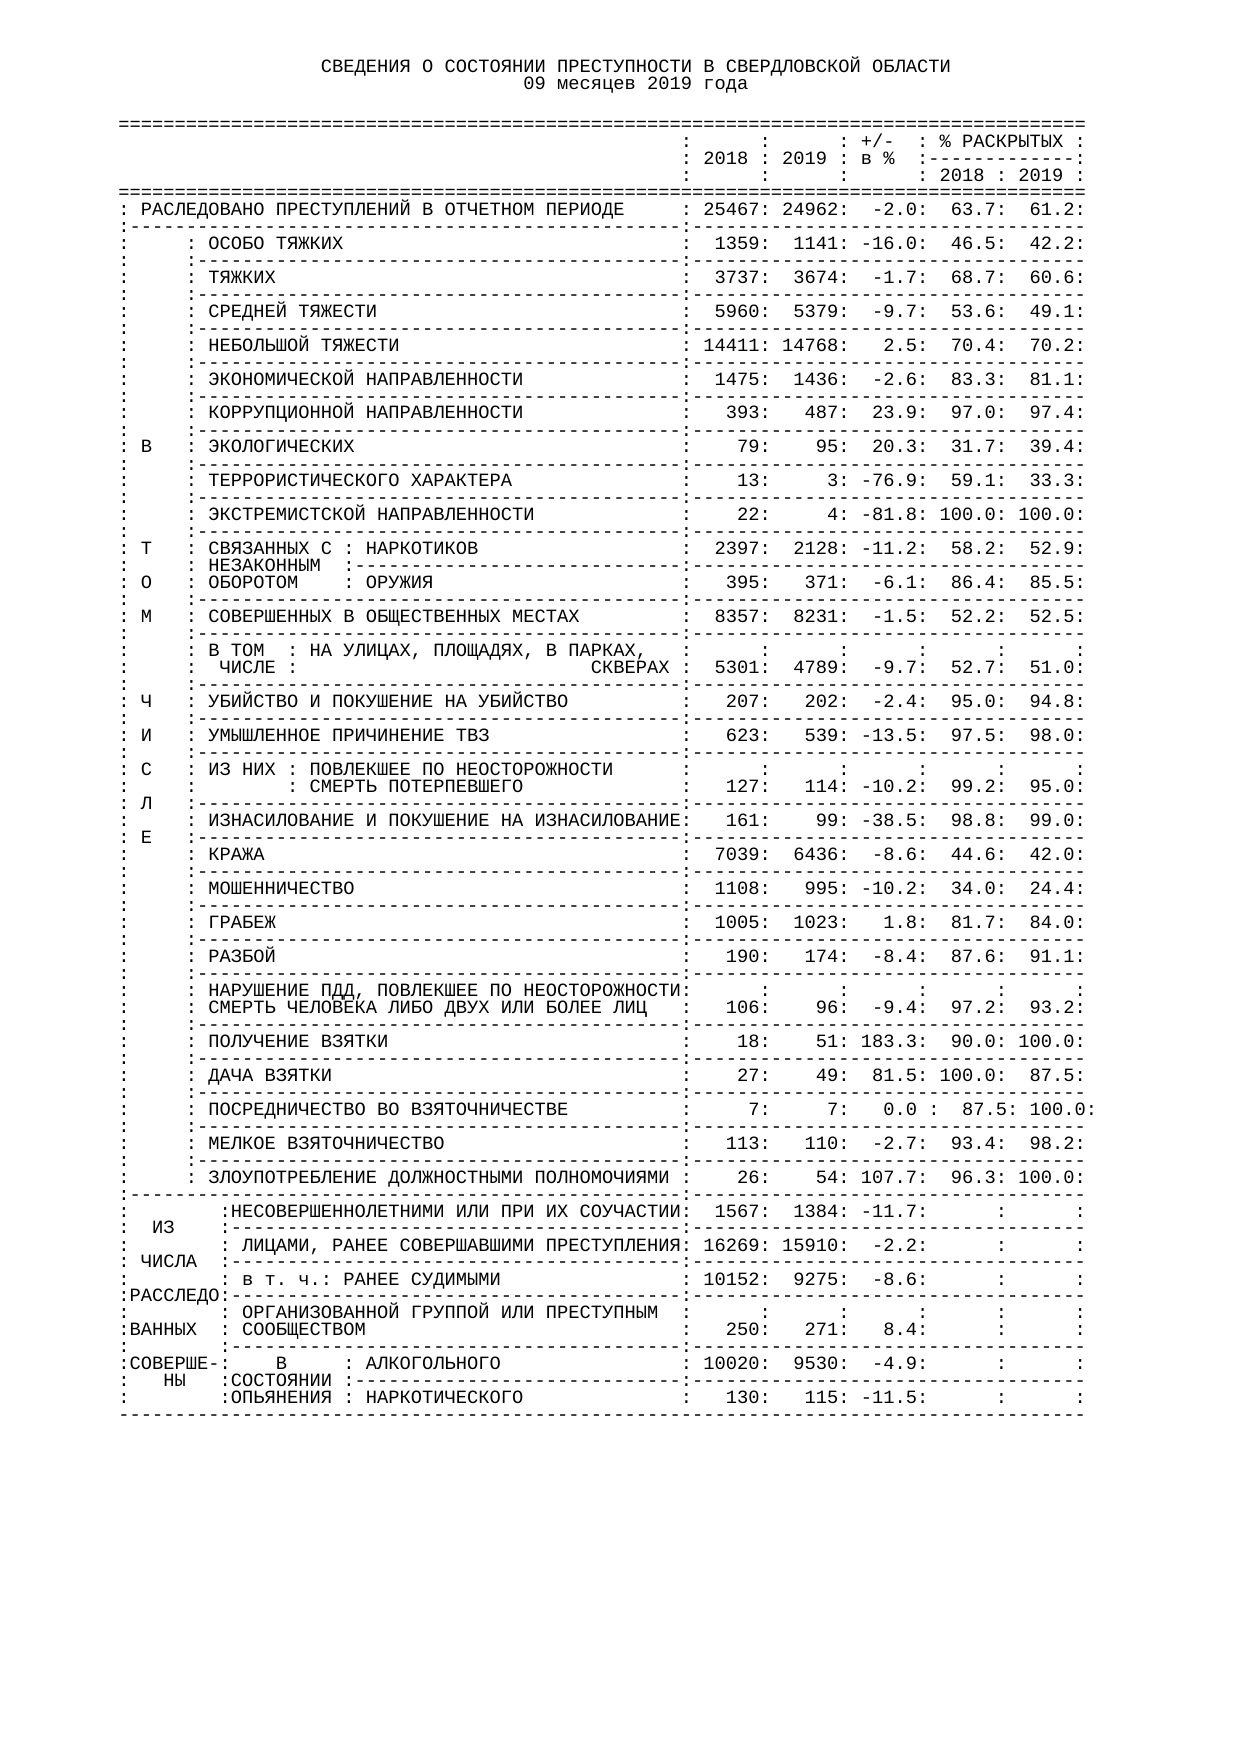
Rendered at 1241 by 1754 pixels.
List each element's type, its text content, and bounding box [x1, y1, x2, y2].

text ====================================================================================== [118, 185, 1240, 202]
text : : в т. ч.: РАНЕЕ СУДИМЫМИ : 10152: 9275: -8.6: : : [118, 1271, 1240, 1288]
text : :-------------------------------------------:----------------------------------- [118, 864, 1240, 881]
text : : ЭКОНОМИЧЕСКОЙ НАПРАВЛЕННОСТИ : 1475: 1436: -2.6: 83.3: 81.1: [118, 371, 1240, 388]
text СВЕДЕНИЯ О СОСТОЯНИИ ПРЕСТУПНОСТИ В СВЕРДЛОВСКОЙ ОБЛАСТИ [118, 59, 1240, 76]
text : : МОШЕННИЧЕСТВО : 1108: 995: -10.2: 34.0: 24.4: [118, 881, 1240, 898]
text : : ЧИСЛЕ : СКВЕРАХ : 5301: 4789: -9.7: 52.7: 51.0: [118, 660, 1240, 677]
text : 2018 : 2019 : в % :-------------: [118, 151, 1240, 168]
text : НЫ :СОСТОЯНИИ :-----------------------------:----------------------------------- [118, 1373, 1240, 1390]
text : ЧИСЛА :----------------------------------------:----------------------------------- [118, 1254, 1240, 1271]
text : : МЕЛКОЕ ВЗЯТОЧНИЧЕСТВО : 113: 110: -2.7: 93.4: 98.2: [118, 1136, 1240, 1152]
text -------------------------------------------------------------------------------------- [118, 1407, 1240, 1424]
text : С : ИЗ НИХ : ПОВЛЕКШЕЕ ПО НЕОСТОРОЖНОСТИ : : : : : : [118, 762, 1240, 779]
text : :-------------------------------------------:----------------------------------- [118, 932, 1240, 949]
text ====================================================================================== [118, 117, 1240, 134]
text : : РАЗБОЙ : 190: 174: -8.4: 87.6: 91.1: [118, 949, 1240, 966]
text : : ТЕРРОРИСТИЧЕСКОГО ХАРАКТЕРА : 13: 3: -76.9: 59.1: 33.3: [118, 473, 1240, 490]
text : :-------------------------------------------:----------------------------------- [118, 253, 1240, 269]
text : :-------------------------------------------:----------------------------------- [118, 321, 1240, 337]
text : :-------------------------------------------:----------------------------------- [118, 490, 1240, 507]
text : :-------------------------------------------:----------------------------------- [118, 1017, 1240, 1034]
text : :-------------------------------------------:----------------------------------- [118, 592, 1240, 609]
text : : НАРУШЕНИЕ ПДД, ПОВЛЕКШЕЕ ПО НЕОСТОРОЖНОСТИ: : : : : : [118, 983, 1240, 1000]
text : :-------------------------------------------:----------------------------------- [118, 456, 1240, 473]
text : О : ОБОРОТОМ : ОРУЖИЯ : 395: 371: -6.1: 86.4: 85.5: [118, 575, 1240, 592]
text : : ОСОБО ТЯЖКИХ : 1359: 1141: -16.0: 46.5: 42.2: [118, 236, 1240, 253]
text : :-------------------------------------------:----------------------------------- [118, 1084, 1240, 1102]
text : : НЕБОЛЬШОЙ ТЯЖЕСТИ : 14411: 14768: 2.5: 70.4: 70.2: [118, 337, 1240, 354]
text : :-------------------------------------------:----------------------------------- [118, 1118, 1240, 1136]
text : : СРЕДНЕЙ ТЯЖЕСТИ : 5960: 5379: -9.7: 53.6: 49.1: [118, 303, 1240, 321]
text : : НЕЗАКОННЫМ :-----------------------------:----------------------------------- [118, 558, 1240, 575]
text : : ЛИЦАМИ, РАНЕЕ СОВЕРШАВШИМИ ПРЕСТУПЛЕНИЯ: 16269: 15910: -2.2: : : [118, 1237, 1240, 1254]
text : : КОРРУПЦИОННОЙ НАПРАВЛЕННОСТИ : 393: 487: 23.9: 97.0: 97.4: [118, 405, 1240, 422]
text : : ЭКСТРЕМИСТСКОЙ НАПРАВЛЕННОСТИ : 22: 4: -81.8: 100.0: 100.0: [118, 507, 1240, 524]
text : : : +/- : % РАСКРЫТЫХ : [118, 134, 1240, 151]
text : : ДАЧА ВЗЯТКИ : 27: 49: 81.5: 100.0: 87.5: [118, 1068, 1240, 1084]
text : : ТЯЖКИХ : 3737: 3674: -1.7: 68.7: 60.6: [118, 269, 1240, 287]
text : : СМЕРТЬ ЧЕЛОВЕКА ЛИБО ДВУХ ИЛИ БОЛЕЕ ЛИЦ : 106: 96: -9.4: 97.2: 93.2: [118, 1000, 1240, 1017]
text : :НЕСОВЕРШЕННОЛЕТНИМИ ИЛИ ПРИ ИХ СОУЧАСТИИ: 1567: 1384: -11.7: : : [118, 1203, 1240, 1220]
text : В : ЭКОЛОГИЧЕСКИХ : 79: 95: 20.3: 31.7: 39.4: [118, 439, 1240, 456]
text : : ПОЛУЧЕНИЕ ВЗЯТКИ : 18: 51: 183.3: 90.0: 100.0: [118, 1034, 1240, 1051]
text : : ОРГАНИЗОВАННОЙ ГРУППОЙ ИЛИ ПРЕСТУПНЫМ : : : : : : [118, 1305, 1240, 1322]
text : :-------------------------------------------:----------------------------------- [118, 1152, 1240, 1169]
text :РАССЛЕДО:----------------------------------------:----------------------------------- [118, 1288, 1240, 1305]
text : Е :-------------------------------------------:----------------------------------- [118, 830, 1240, 847]
text :-------------------------------------------------:----------------------------------- [118, 1186, 1240, 1203]
text : : : : 2018 : 2019 : [118, 168, 1240, 185]
text : :-------------------------------------------:----------------------------------- [118, 745, 1240, 762]
text : : В ТОМ : НА УЛИЦАХ, ПЛОЩАДЯХ, В ПАРКАХ, : : : : : : [118, 643, 1240, 660]
text : :-------------------------------------------:----------------------------------- [118, 966, 1240, 983]
text : : ПОСРЕДНИЧЕСТВО ВО ВЗЯТОЧНИЧЕСТВЕ : 7: 7: 0.0 : 87.5: 100.0: [118, 1102, 1240, 1118]
text : Л :-------------------------------------------:----------------------------------- [118, 796, 1240, 813]
text :ВАННЫХ : СООБЩЕСТВОМ : 250: 271: 8.4: : : [118, 1322, 1240, 1339]
text : Ч : УБИЙСТВО И ПОКУШЕНИЕ НА УБИЙСТВО : 207: 202: -2.4: 95.0: 94.8: [118, 694, 1240, 711]
text : : КРАЖА : 7039: 6436: -8.6: 44.6: 42.0: [118, 847, 1240, 864]
text : :-------------------------------------------:----------------------------------- [118, 898, 1240, 915]
text : М : СОВЕРШЕННЫХ В ОБЩЕСТВЕННЫХ МЕСТАХ : 8357: 8231: -1.5: 52.2: 52.5: [118, 609, 1240, 626]
text : :ОПЬЯНЕНИЯ : НАРКОТИЧЕСКОГО : 130: 115: -11.5: : : [118, 1390, 1240, 1407]
text : ИЗ :----------------------------------------:----------------------------------- [118, 1220, 1240, 1237]
text : :-------------------------------------------:----------------------------------- [118, 388, 1240, 405]
text :СОВЕРШЕ-: В : АЛКОГОЛЬНОГО : 10020: 9530: -4.9: : : [118, 1356, 1240, 1373]
text : И : УМЫШЛЕННОЕ ПРИЧИНЕНИЕ ТВЗ : 623: 539: -13.5: 97.5: 98.0: [118, 728, 1240, 745]
text : : ГРАБЕЖ : 1005: 1023: 1.8: 81.7: 84.0: [118, 915, 1240, 932]
text : :-------------------------------------------:----------------------------------- [118, 626, 1240, 643]
text : :----------------------------------------:----------------------------------- [118, 1339, 1240, 1356]
text : :-------------------------------------------:----------------------------------- [118, 1051, 1240, 1068]
text : : : СМЕРТЬ ПОТЕРПЕВШЕГО : 127: 114: -10.2: 99.2: 95.0: [118, 779, 1240, 796]
text :-------------------------------------------------:----------------------------------- [118, 219, 1240, 236]
text 09 мecяцев 2019 гoдa [118, 76, 1240, 93]
text : :-------------------------------------------:----------------------------------- [118, 422, 1240, 439]
text : :-------------------------------------------:----------------------------------- [118, 711, 1240, 728]
text : :-------------------------------------------:----------------------------------- [118, 677, 1240, 694]
text : РАСЛЕДОВАНО ПРЕСТУПЛЕНИЙ В ОТЧЕТНОМ ПЕРИОДЕ : 25467: 24962: -2.0: 63.7: 61.2: [118, 202, 1240, 219]
text : :-------------------------------------------:----------------------------------- [118, 524, 1240, 541]
text : : ИЗНАСИЛОВАНИЕ И ПОКУШЕНИЕ НА ИЗНАСИЛОВАНИЕ: 161: 99: -38.5: 98.8: 99.0: [118, 813, 1240, 830]
text : :-------------------------------------------:----------------------------------- [118, 354, 1240, 371]
text : :-------------------------------------------:----------------------------------- [118, 287, 1240, 303]
text : : ЗЛОУПОТРЕБЛЕНИЕ ДОЛЖНОСТНЫМИ ПОЛНОМОЧИЯМИ : 26: 54: 107.7: 96.3: 100.0: [118, 1169, 1240, 1186]
text : Т : СВЯЗАННЫХ С : НАРКОТИКОВ : 2397: 2128: -11.2: 58.2: 52.9: [118, 541, 1240, 558]
